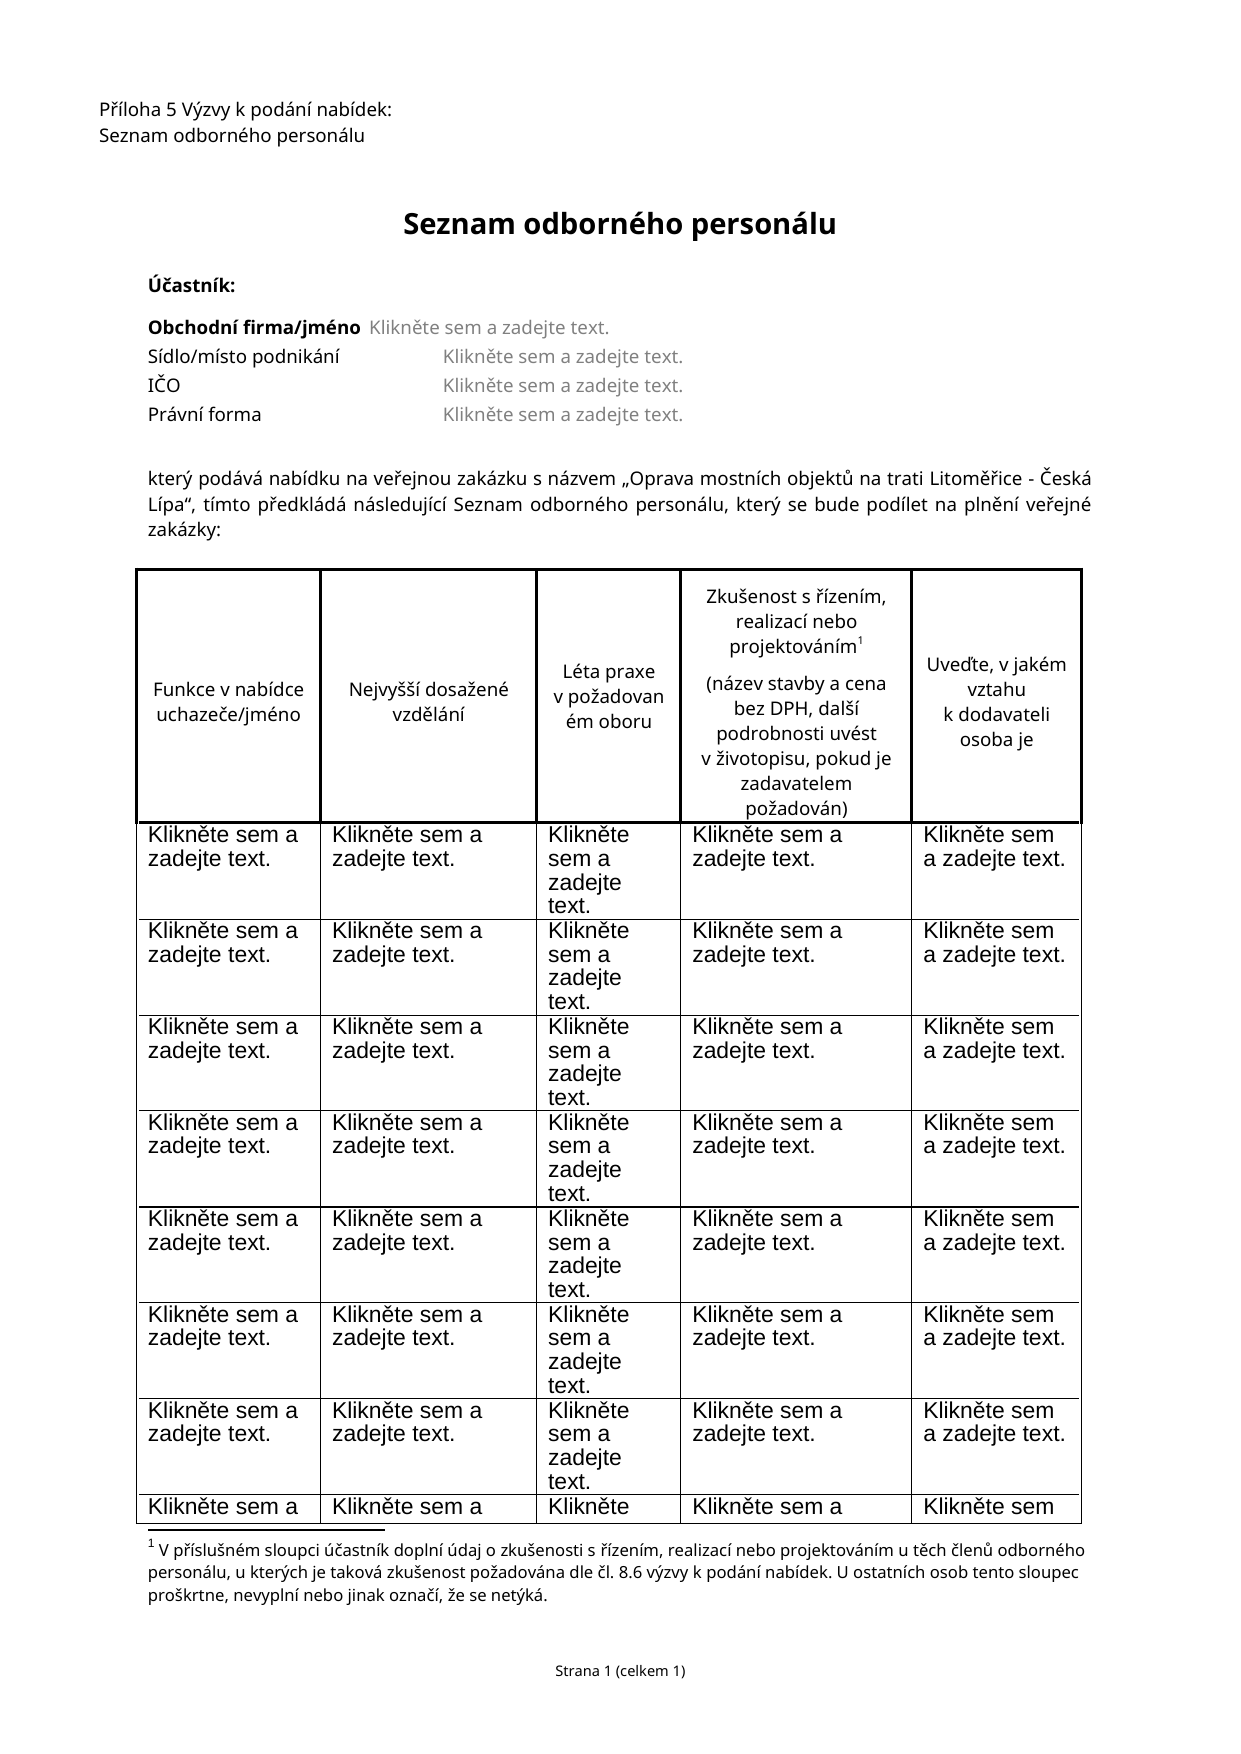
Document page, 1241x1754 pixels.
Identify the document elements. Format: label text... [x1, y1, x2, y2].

table_header Zkušenost s řízením, realizací nebo projektováním (název stavby a cena bez DPH, další podrobnosti uvést v životopisu, pokud je zadavatelem požadován) [682, 571, 910, 821]
text Právní forma [148, 398, 1093, 427]
table_header Uveďte, v jakém vztahu k dodavateli osoba je [913, 571, 1080, 821]
table_header Léta praxe v požadovaném oboru [538, 571, 679, 821]
text IČO [148, 369, 1093, 398]
title Seznam odborného personálu [148, 203, 1093, 243]
table_header Funkce v nabídce uchazeče/jméno [138, 571, 319, 821]
text Účastník: [148, 268, 1093, 299]
table_header Nejvyšší dosažené vzdělání [322, 571, 535, 821]
text který podává nabídku na veřejnou zakázku s názvem „Oprava mostních objektů na trati Litoměřice - Česká Lípa“, tímto předkládá následující Seznam odborného personálu, který se bude podílet na plnění veřejné zakázky: [148, 465, 1093, 542]
text Sídlo/místo podnikání [148, 340, 1093, 369]
text Obchodní firma/jméno [148, 311, 1093, 340]
